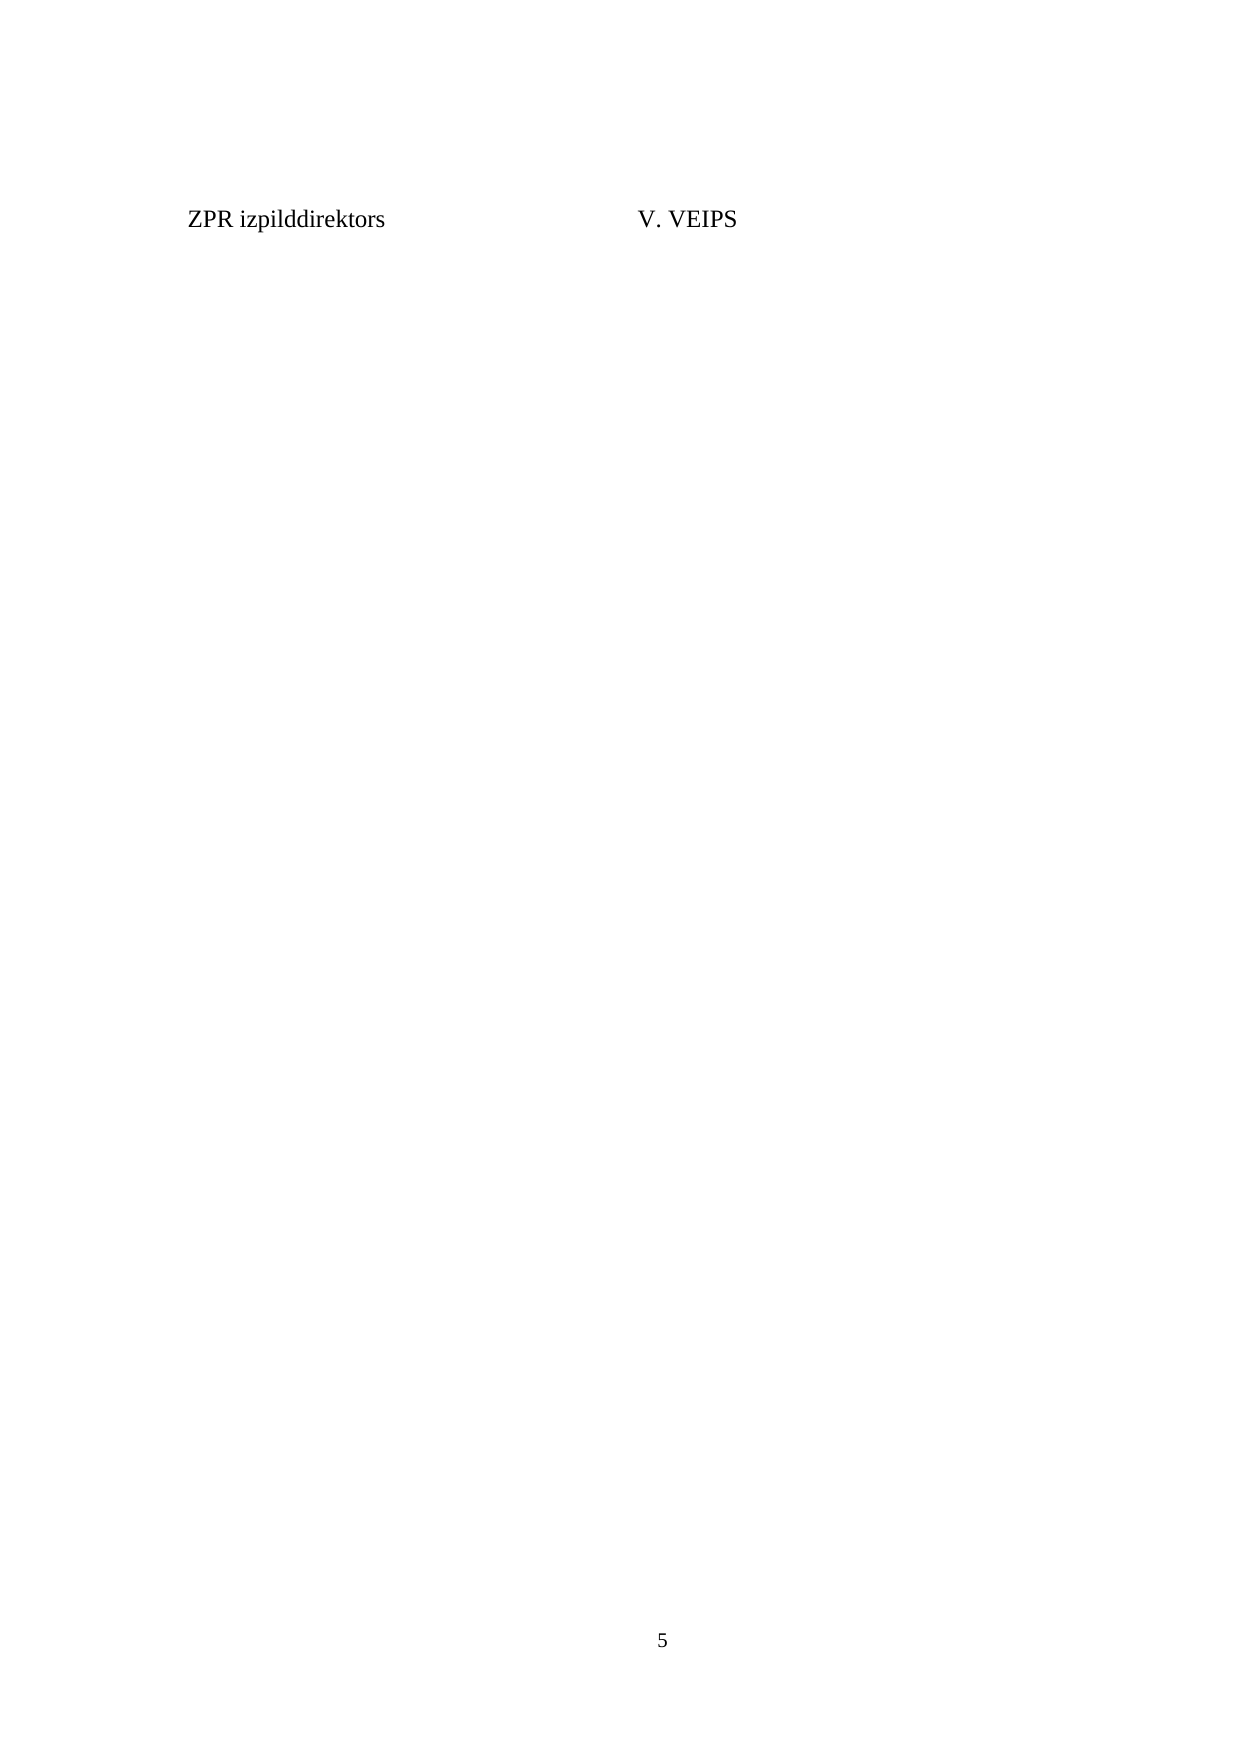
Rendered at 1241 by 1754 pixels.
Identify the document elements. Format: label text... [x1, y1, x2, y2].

text ZPR izpilddirektors V. VEIPS [187, 204, 1137, 233]
